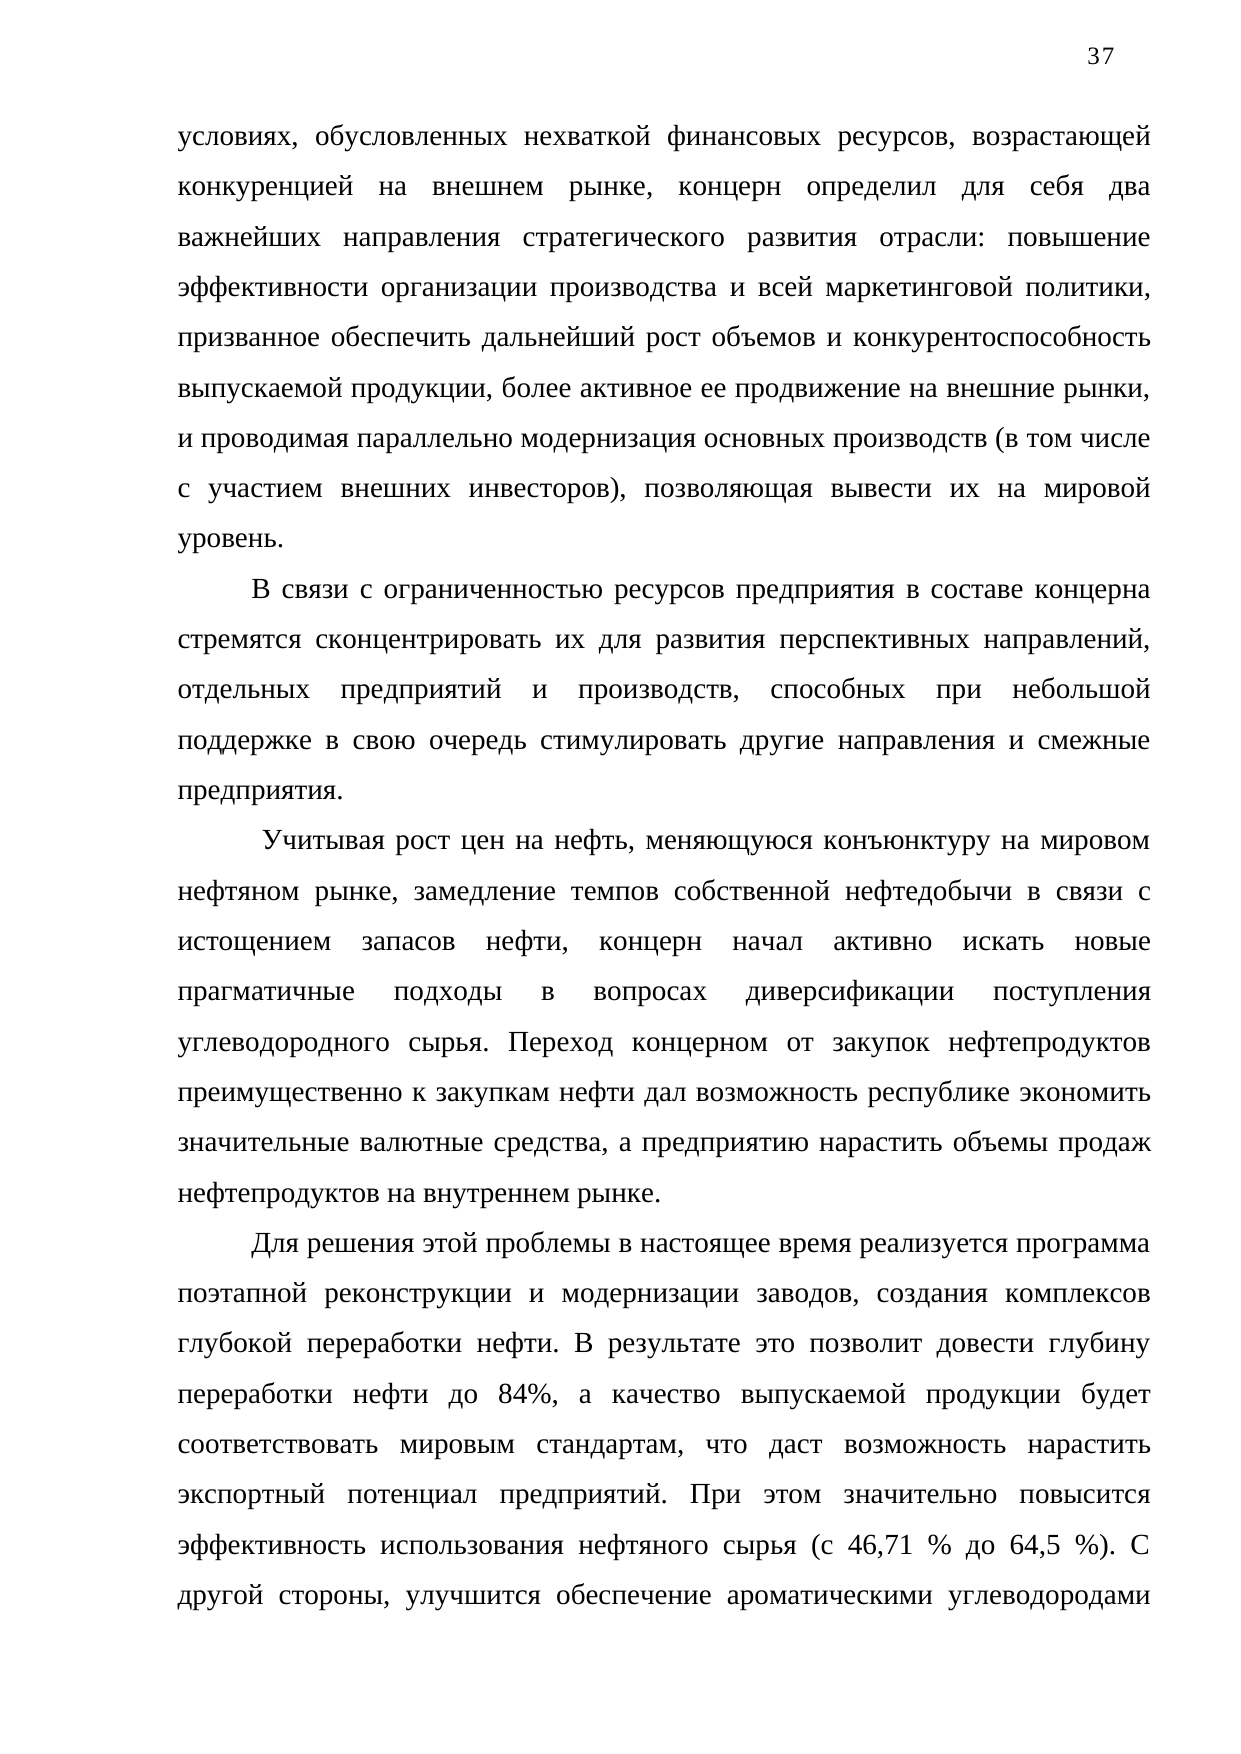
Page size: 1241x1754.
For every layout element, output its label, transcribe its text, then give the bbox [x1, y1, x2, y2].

text В связи с ограниченностью ресурсов предприятия в составе концерна стремятся сконцентрировать их для развития перспективных направлений, отдельных предприятий и производств, способных при небольшой поддержке в свою очередь стимулировать другие направления и смежные предприятия. [177, 571, 1152, 806]
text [177, 118, 1152, 554]
text Учитывая рост цен на нефть, меняющуюся конъюнктуру на мировом нефтяном рынке, замедление темпов собственной нефтедобычи в связи с истощением запасов нефти, концерн начал активно искать новые прагматичные подходы в вопросах диверсификации поступления углеводородного сырья. Переход концерном от закупок нефтепродуктов преимущественно к закупкам нефти дал возможность республике экономить значительные валютные средства, а предприятию нарастить объемы продаж нефтепродуктов на внутреннем рынке. [177, 822, 1152, 1208]
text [177, 1225, 1152, 1611]
